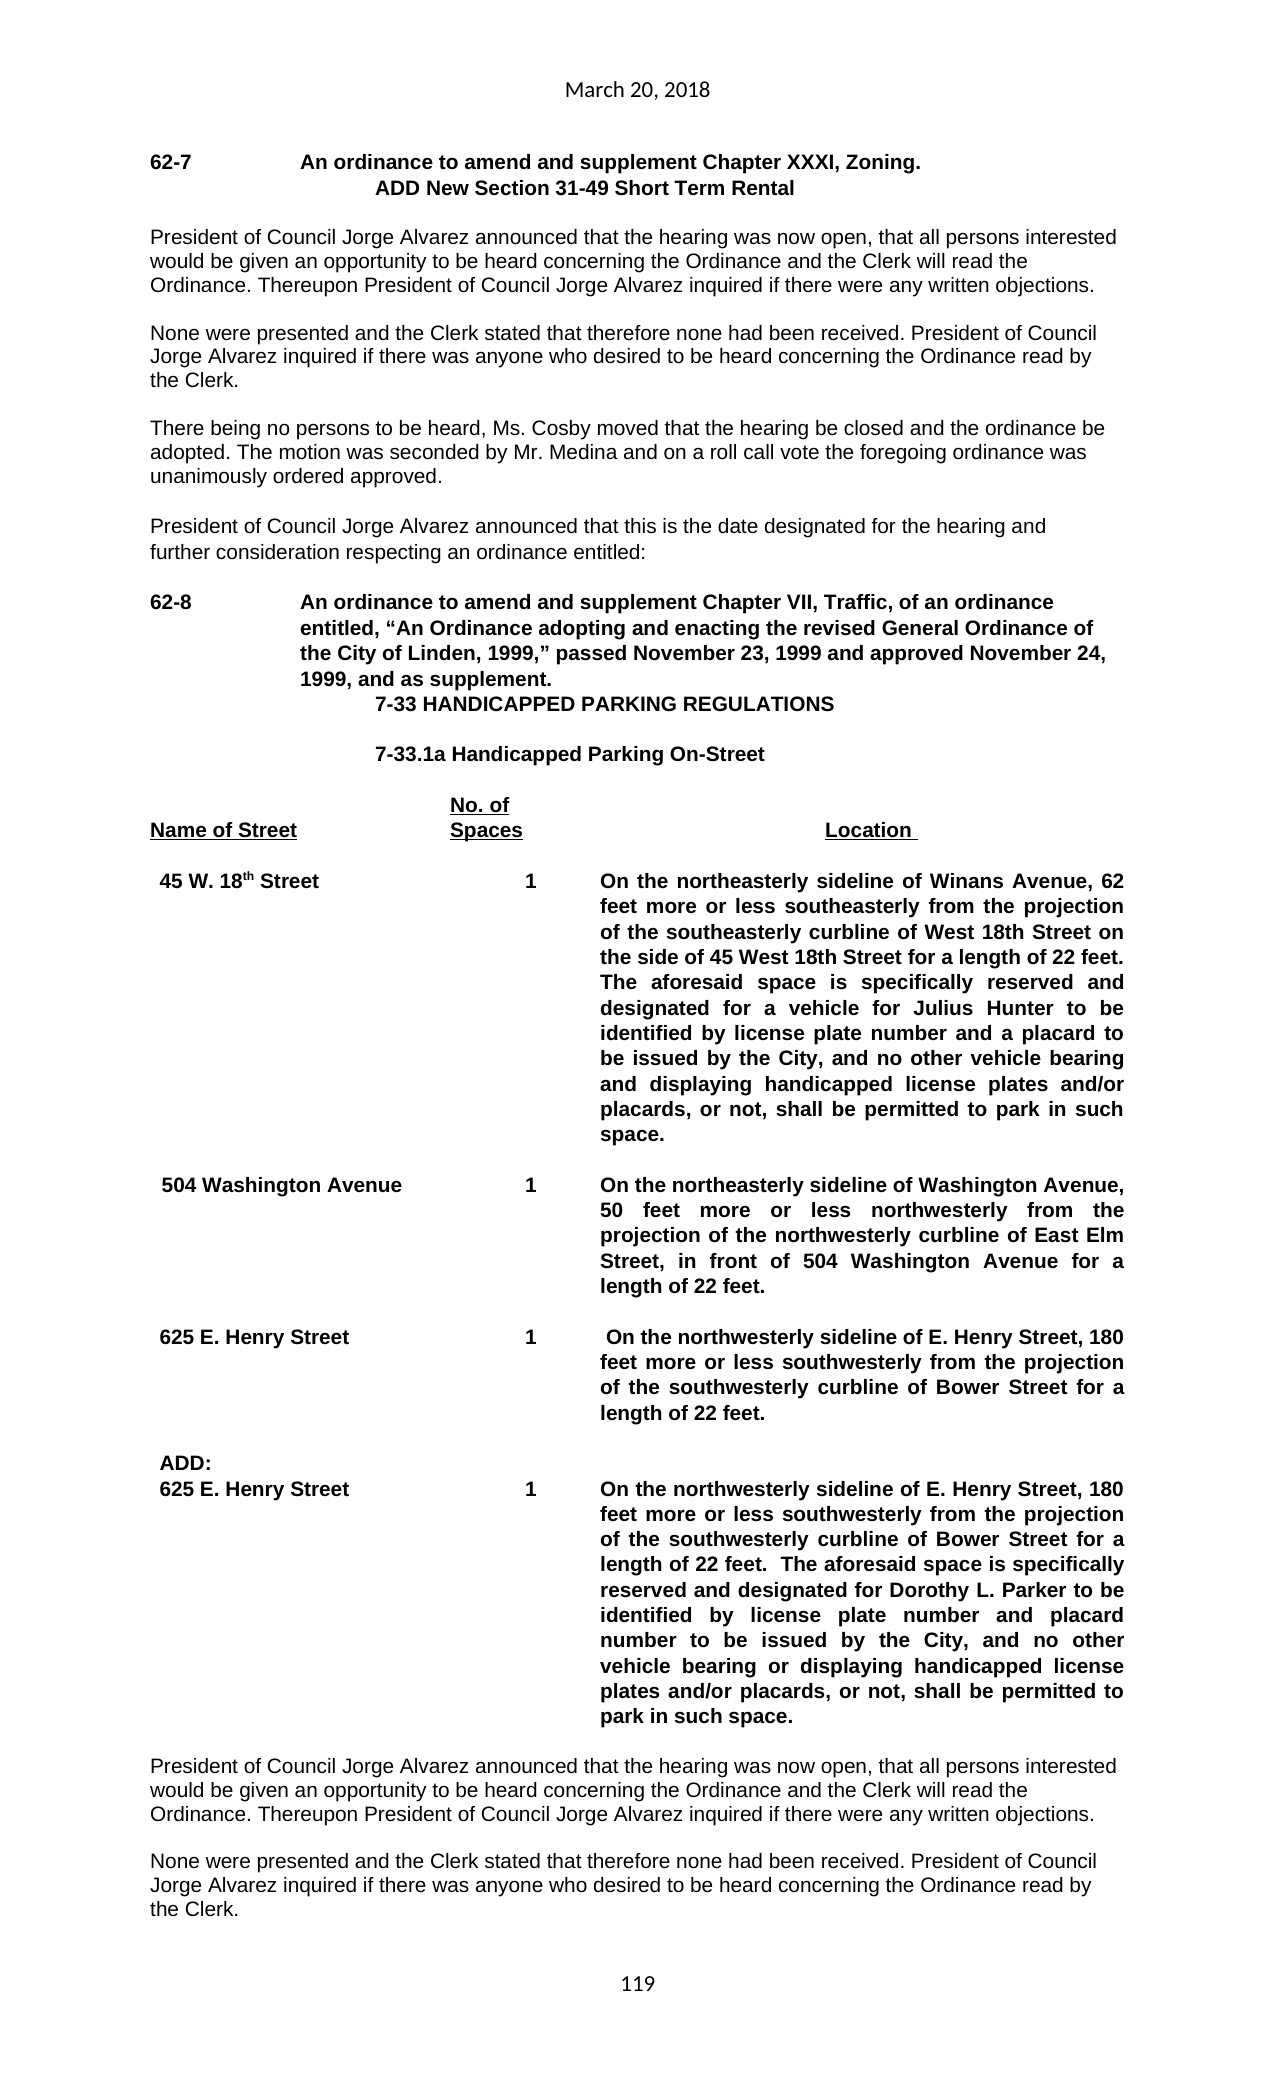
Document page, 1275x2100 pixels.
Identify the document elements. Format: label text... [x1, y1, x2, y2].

text 7-33 HANDICAPPED PARKING REGULATIONS [150, 692, 1125, 716]
text 625 E. Henry Street 1 On the northwesterly sideline of E. Henry Street, 180 feet more or less southwesterly from the projection of the southwesterly curbline of Bower Street for a length of 22 feet. [159, 1324, 1125, 1424]
text 504 Washington Avenue 1 On the northeasterly sideline of Washington Avenue, 50 feet more or less northwesterly from the projection of the northwesterly curbline of East Elm Street, in front of 504 Washington Avenue for a length of 22 feet. [150, 1173, 1125, 1298]
text further consideration respecting an ordinance entitled: [150, 540, 1125, 564]
text Name of Street Spaces Location [150, 818, 1125, 842]
text 62-8 An ordinance to amend and supplement Chapter VII, Traffic, of an ordinance entitled, “An Ordinance adopting and enacting the revised General Ordinance of the City of Linden, 1999,” passed November 23, 1999 and approved November 24, 1999, and as supplement. [150, 590, 1125, 690]
text 62-7 An ordinance to amend and supplement Chapter XXXI, Zoning. [150, 150, 1125, 174]
text ADD New Section 31-49 Short Term Rental [150, 175, 1125, 199]
text No. of [150, 793, 1125, 817]
text 7-33.1a Handicapped Parking On-Street [150, 742, 1125, 766]
text 45 W. 18th Street 1 On the northeasterly sideline of Winans Avenue, 62 feet more or less southeasterly from the projection of the southeasterly curbline of West 18th Street on the side of 45 West 18th Street for a length of 22 feet. The aforesaid space is specifically reserved and designated for a vehicle for Julius Hunter to be identified by license plate number and a placard to be issued by the City, and no other vehicle bearing and displaying handicapped license plates and/or placards, or not, shall be permitted to park in such space. [159, 869, 1125, 1146]
text ADD: [159, 1451, 1125, 1475]
text 625 E. Henry Street 1 On the northwesterly sideline of E. Henry Street, 180 feet more or less southwesterly from the projection of the southwesterly curbline of Bower Street for a length of 22 feet. The aforesaid space is specifically reserved and designated for Dorothy L. Parker to be identified by license plate number and placard number to be issued by the City, and no other vehicle bearing or displaying handicapped license plates and/or placards, or not, shall be permitted to park in such space. [159, 1476, 1125, 1728]
text President of Council Jorge Alvarez announced that this is the date designated for the hearing and [150, 514, 1125, 538]
